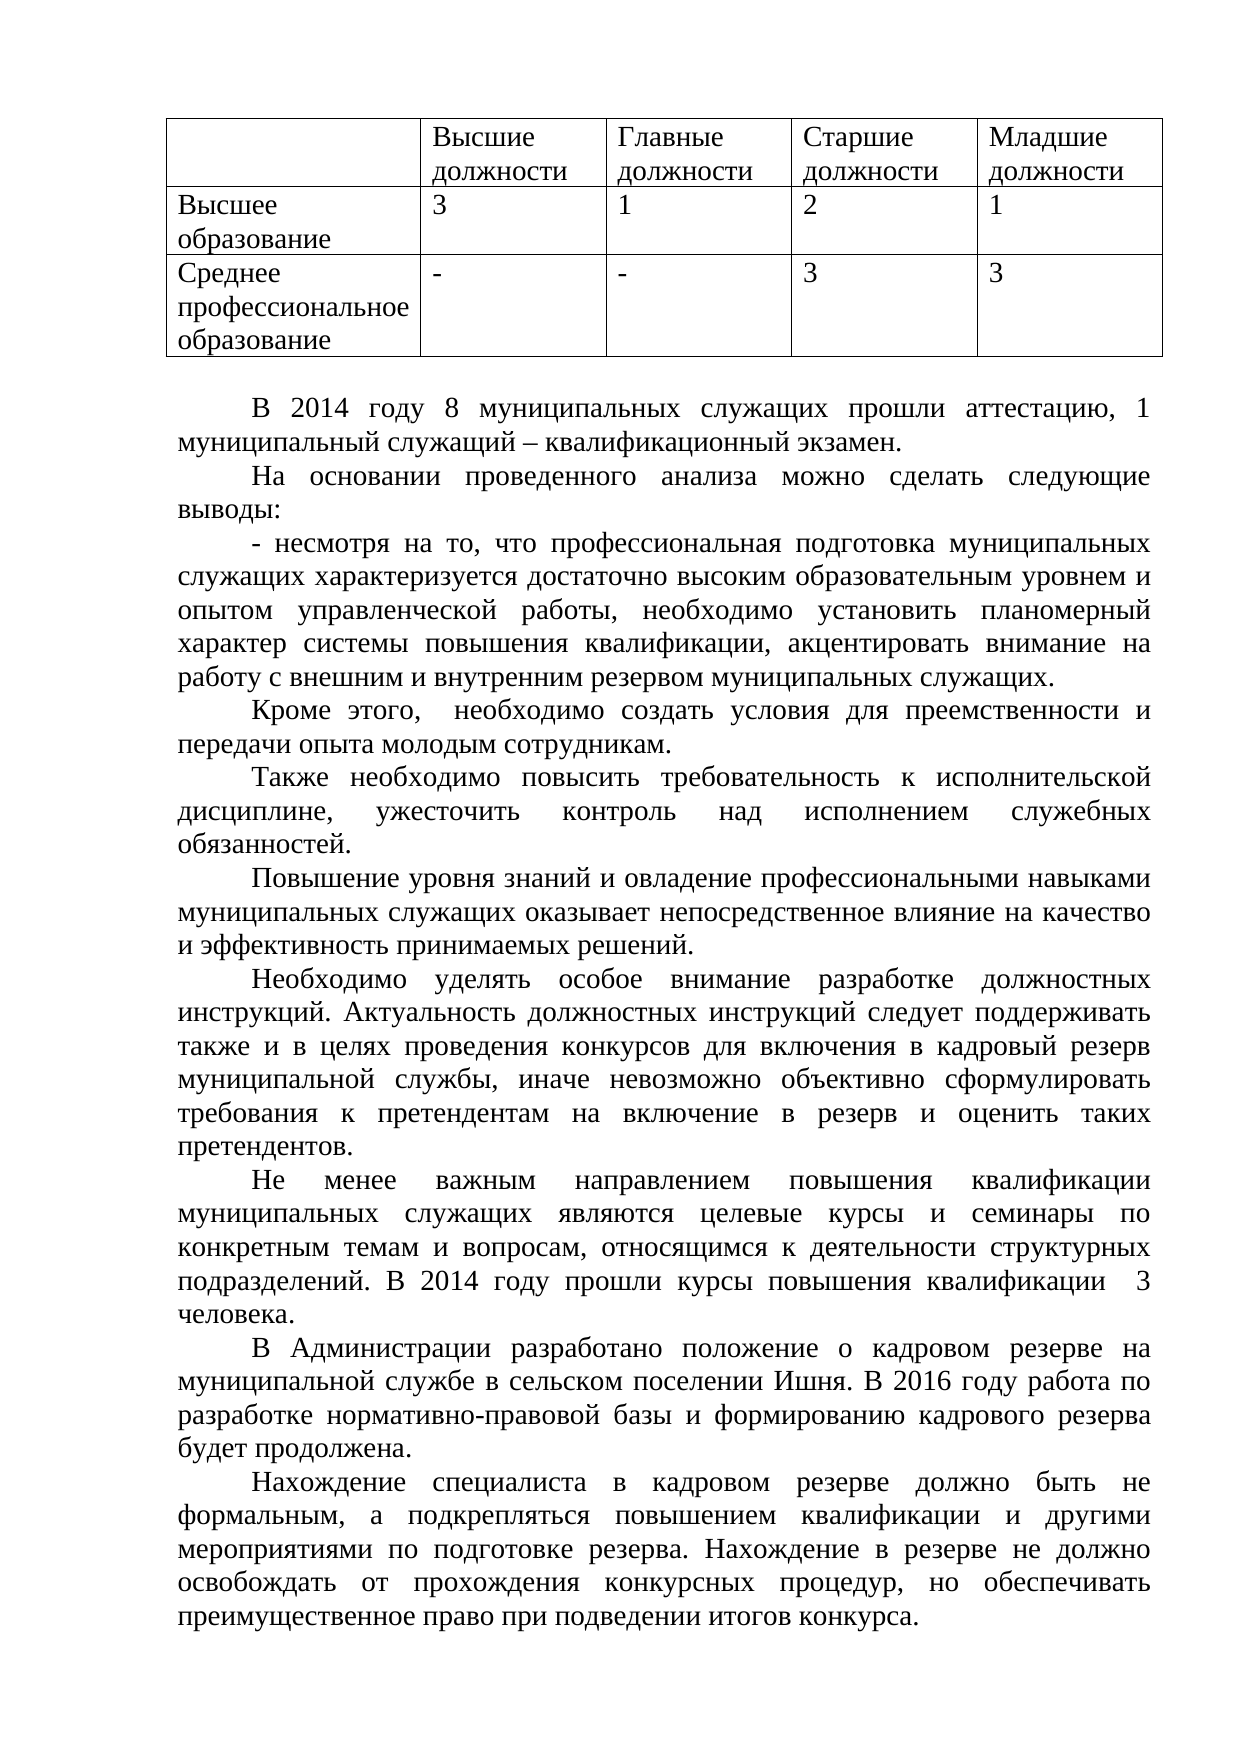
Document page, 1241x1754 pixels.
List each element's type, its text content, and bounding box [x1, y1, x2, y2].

text В 2014 году 8 муниципальных служащих прошли аттестацию, 1 муниципальный служащий – квалификационный экзамен. [177, 391, 1152, 458]
table_header Старшие должности [792, 119, 977, 186]
table_cell 1 [607, 187, 791, 254]
table_header [167, 119, 420, 186]
table_cell 1 [978, 187, 1162, 254]
table_cell Среднее профессиональное образование [167, 255, 420, 356]
table_cell 3 [792, 255, 977, 356]
text На основании проведенного анализа можно сделать следующие выводы: [177, 458, 1152, 525]
table_cell - [607, 255, 791, 356]
text Кроме этого, необходимо создать условия для преемственности и передачи опыта молодым сотрудникам. [177, 692, 1152, 759]
table_cell 2 [792, 187, 977, 254]
text Нахождение специалиста в кадровом резерве должно быть не формальным, а подкрепляться повышением квалификации и другими мероприятиями по подготовке резерва. Нахождение в резерве не должно освобождать от прохождения конкурсных процедур, но обеспечивать преимущественное право при подведении итогов конкурса. [177, 1464, 1152, 1632]
text Не менее важным направлением повышения квалификации муниципальных служащих являются целевые курсы и семинары по конкретным темам и вопросам, относящимся к деятельности структурных подразделений. В 2014 году прошли курсы повышения квалификации 3 человека. [177, 1162, 1152, 1330]
table_cell 3 [421, 187, 606, 254]
table_cell Высшее образование [167, 187, 420, 254]
table_cell - [421, 255, 606, 356]
table_header Главные должности [607, 119, 791, 186]
text - несмотря на то, что профессиональная подготовка муниципальных служащих характеризуется достаточно высоким образовательным уровнем и опытом управленческой работы, необходимо установить планомерный характер системы повышения квалификации, акцентировать внимание на работу с внешним и внутренним резервом муниципальных служащих. [177, 525, 1152, 692]
text Повышение уровня знаний и овладение профессиональными навыками муниципальных служащих оказывает непосредственное влияние на качество и эффективность принимаемых решений. [177, 860, 1152, 961]
table_header Высшие должности [421, 119, 606, 186]
table_cell 3 [978, 255, 1162, 356]
text В Администрации разработано положение о кадровом резерве на муниципальной службе в сельском поселении Ишня. В 2016 году работа по разработке нормативно-правовой базы и формированию кадрового резерва будет продолжена. [177, 1330, 1152, 1464]
text Также необходимо повысить требовательность к исполнительской дисциплине, ужесточить контроль над исполнением служебных обязанностей. [177, 759, 1152, 860]
table_header Младшие должности [978, 119, 1162, 186]
text Необходимо уделять особое внимание разработке должностных инструкций. Актуальность должностных инструкций следует поддерживать также и в целях проведения конкурсов для включения в кадровый резерв муниципальной службы, иначе невозможно объективно сформулировать требования к претендентам на включение в резерв и оценить таких претендентов. [177, 961, 1152, 1162]
